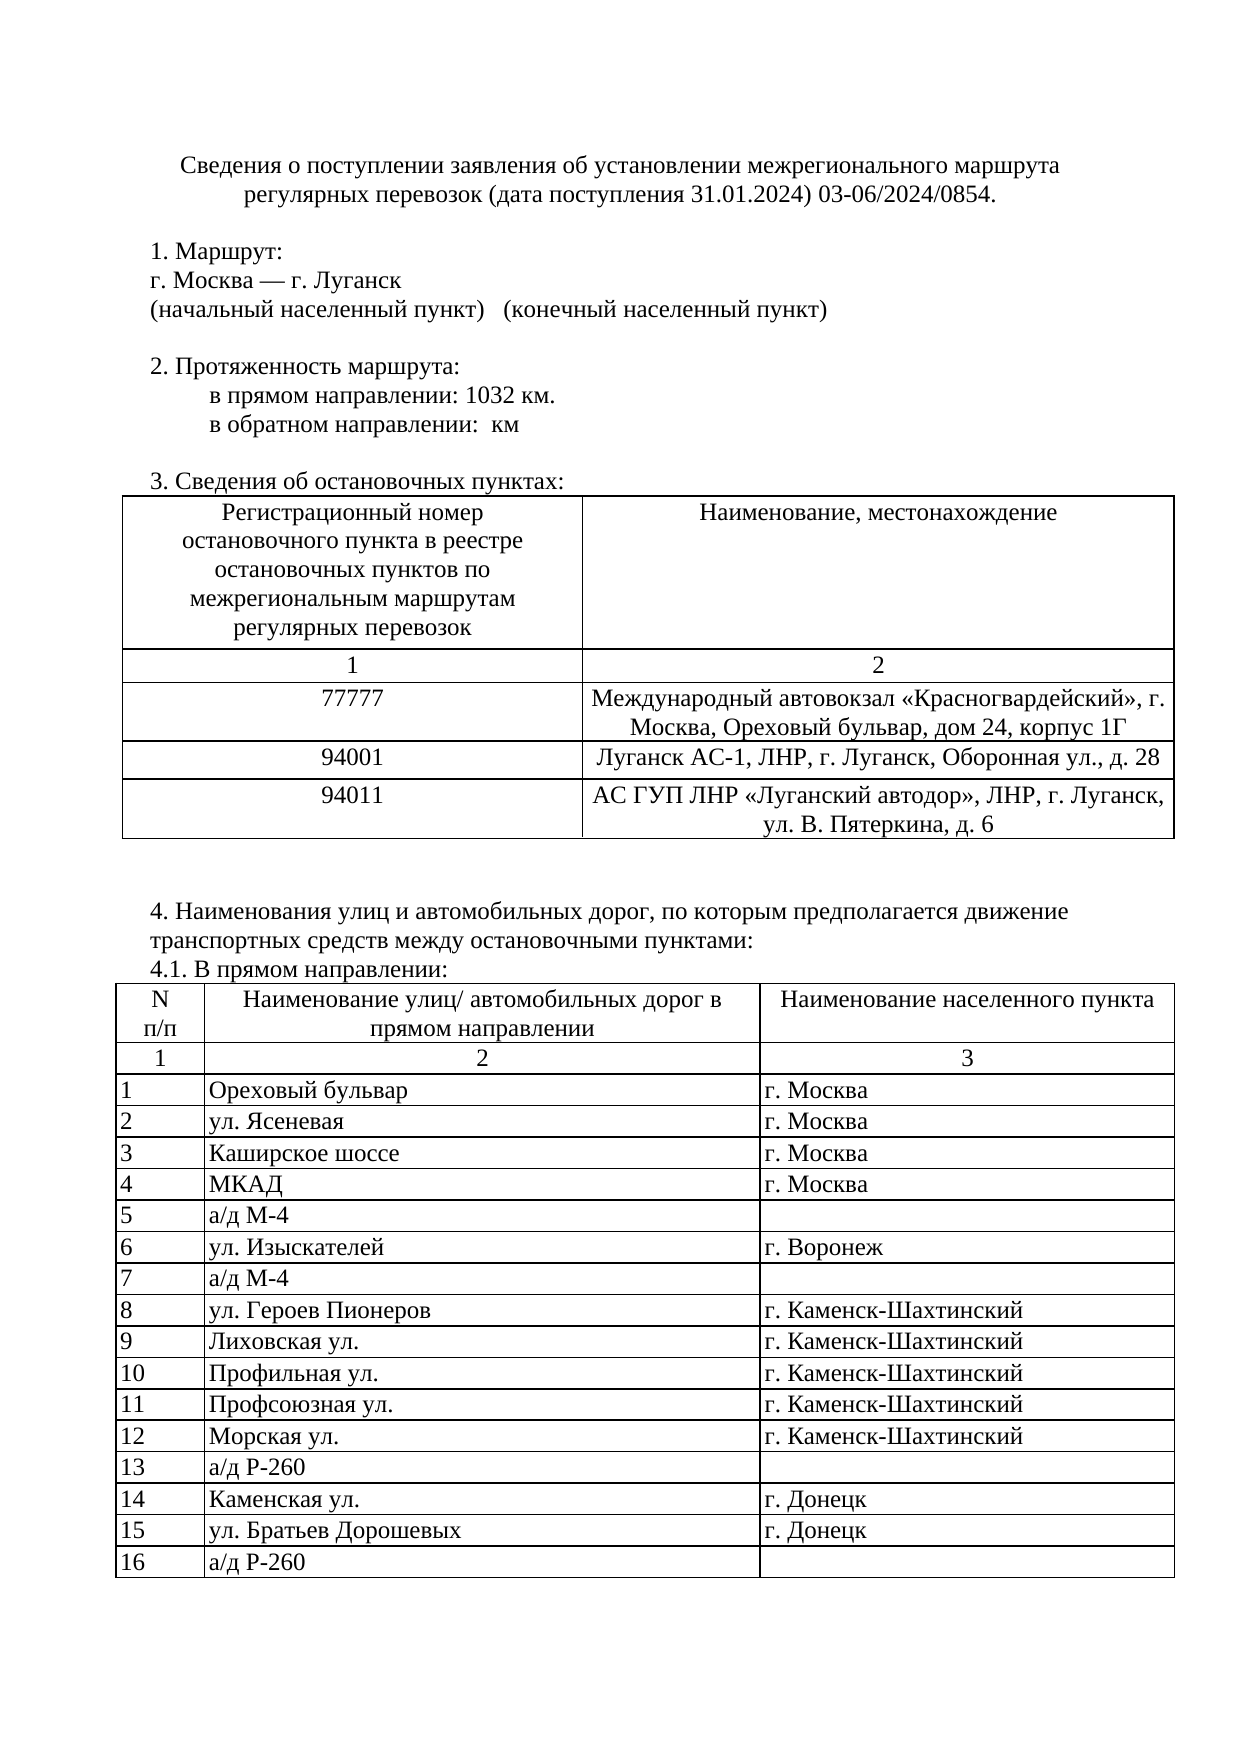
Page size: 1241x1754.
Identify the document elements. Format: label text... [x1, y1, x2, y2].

table_cell Морская ул. [205, 1421, 759, 1451]
table_cell г. Каменск-Шахтинский [761, 1358, 1174, 1388]
table_cell 10 [117, 1358, 204, 1388]
table_cell Луганск АС-1, ЛНР, г. Луганск, Оборонная ул., д. 28 [583, 742, 1173, 778]
table_cell а/д Р-260 [205, 1547, 759, 1577]
table_cell Международный автовокзал «Красногвардейский», г. Москва, Ореховый бульвар, дом 24, корпус 1Г [583, 683, 1173, 740]
text 4. Наименования улиц и автомобильных дорог, по которым предполагается движение транспортных средств между остановочными пунктами: [150, 896, 1090, 954]
table_header Наименование, местонахождение [583, 497, 1173, 648]
table_cell Ореховый бульвар [205, 1075, 759, 1105]
table_cell г. Москва [761, 1106, 1174, 1136]
text 4.1. В прямом направлении: [150, 954, 1090, 983]
table_cell 3 [117, 1138, 204, 1168]
table_cell 77777 [123, 683, 582, 740]
table_header Регистрационный номер остановочного пункта в реестре остановочных пунктов по межрегиональным маршрутам регулярных перевозок [123, 497, 582, 648]
table_cell 3 [761, 1043, 1174, 1073]
table_cell г. Каменск-Шахтинский [761, 1327, 1174, 1356]
text г. Москва — г. Луганск [150, 265, 1090, 294]
table_cell ул. Героев Пионеров [205, 1295, 759, 1325]
table_cell 2 [205, 1043, 759, 1073]
table_cell 13 [117, 1452, 204, 1482]
table_cell г. Донецк [761, 1484, 1174, 1514]
table_cell 6 [117, 1232, 204, 1262]
table_cell Каширское шоссе [205, 1138, 759, 1168]
table_header N п/п [117, 984, 204, 1042]
table_cell г. Москва [761, 1138, 1174, 1168]
table_cell 4 [117, 1169, 204, 1199]
text Сведения о поступлении заявления об установлении межрегионального маршрута регулярных перевозок (дата поступления 31.01.2024) 03-06/2024/0854. [150, 150, 1090, 207]
table_cell Каменская ул. [205, 1484, 759, 1514]
table_cell [761, 1264, 1174, 1293]
table_header Наименование населенного пункта [761, 984, 1174, 1042]
table_cell а/д М-4 [205, 1264, 759, 1293]
table_cell 1 [117, 1043, 204, 1073]
table_cell 2 [583, 650, 1173, 681]
table_cell 94001 [123, 742, 582, 778]
table_cell г. Донецк [761, 1515, 1174, 1545]
table_cell а/д М-4 [205, 1201, 759, 1231]
table_cell Профсоюзная ул. [205, 1390, 759, 1419]
table_cell г. Москва [761, 1075, 1174, 1105]
table_cell г. Воронеж [761, 1232, 1174, 1262]
table_cell 9 [117, 1327, 204, 1356]
table_cell [761, 1201, 1174, 1231]
table_cell г. Каменск-Шахтинский [761, 1390, 1174, 1419]
table_cell 15 [117, 1515, 204, 1545]
text в прямом направлении: 1032 км. [150, 380, 1090, 409]
text 1. Маршрут: [150, 236, 1090, 265]
table_cell ул. Изыскателей [205, 1232, 759, 1262]
text в обратном направлении: км [150, 409, 1090, 437]
table_cell 11 [117, 1390, 204, 1419]
table_cell 94011 [123, 780, 582, 837]
table_cell АС ГУП ЛНР «Луганский автодор», ЛНР, г. Луганск, ул. В. Пятеркина, д. 6 [583, 780, 1173, 837]
table_cell г. Каменск-Шахтинский [761, 1421, 1174, 1451]
table_cell МКАД [205, 1169, 759, 1199]
table_cell г. Каменск-Шахтинский [761, 1295, 1174, 1325]
table_cell ул. Ясеневая [205, 1106, 759, 1136]
table_cell Лиховская ул. [205, 1327, 759, 1356]
table_cell 2 [117, 1106, 204, 1136]
table_cell 12 [117, 1421, 204, 1451]
table_cell 16 [117, 1547, 204, 1577]
table_cell Профильная ул. [205, 1358, 759, 1388]
text 3. Сведения об остановочных пунктах: [150, 466, 1090, 495]
table_cell [761, 1547, 1174, 1577]
text 2. Протяженность маршрута: [150, 351, 1090, 380]
table_cell 5 [117, 1201, 204, 1231]
table_cell [761, 1452, 1174, 1482]
table_cell г. Москва [761, 1169, 1174, 1199]
table_cell 14 [117, 1484, 204, 1514]
table_cell 1 [123, 650, 582, 681]
table_cell 8 [117, 1295, 204, 1325]
table_cell а/д Р-260 [205, 1452, 759, 1482]
table_cell 7 [117, 1264, 204, 1293]
table_cell 1 [117, 1075, 204, 1105]
text (начальный населенный пункт) (конечный населенный пункт) [150, 294, 1090, 322]
table_cell ул. Братьев Дорошевых [205, 1515, 759, 1545]
table_header Наименование улиц/ автомобильных дорог в прямом направлении [205, 984, 759, 1042]
